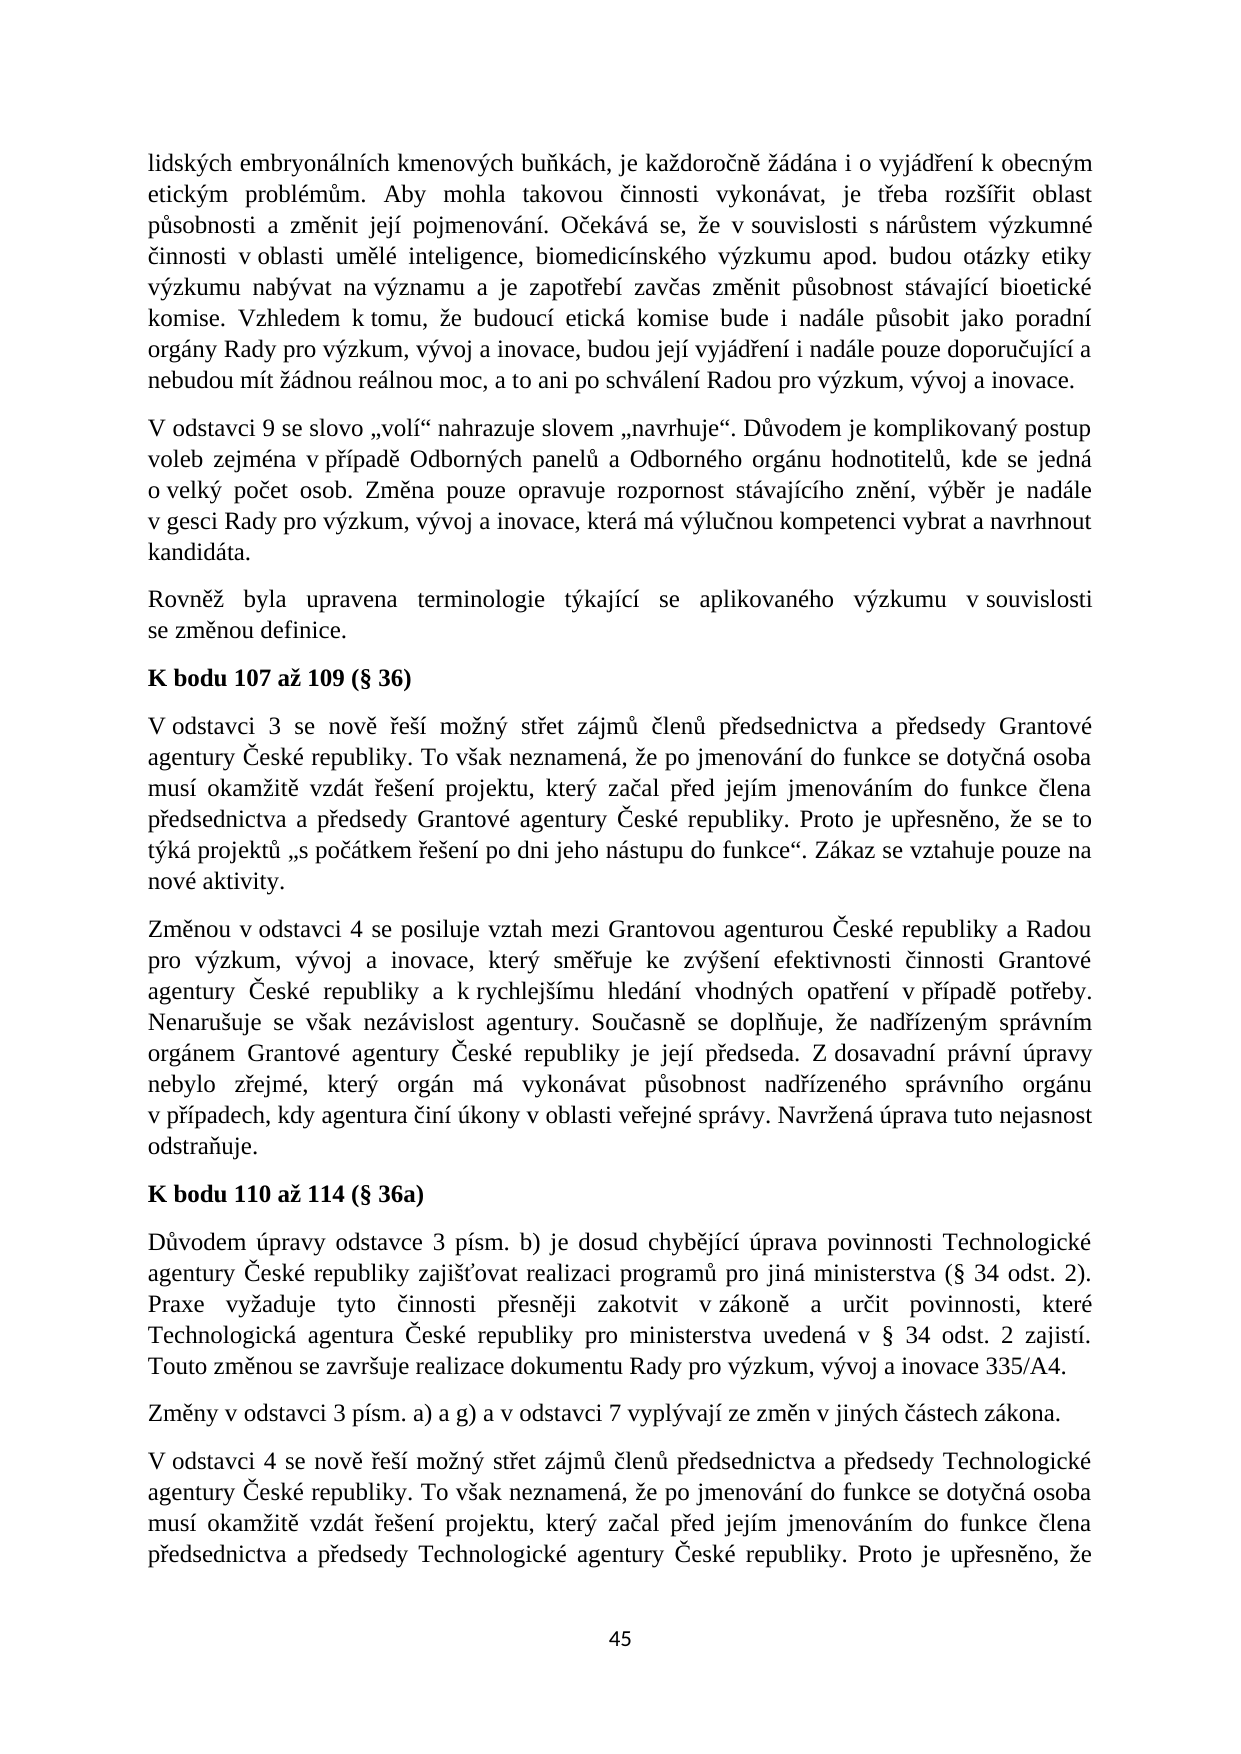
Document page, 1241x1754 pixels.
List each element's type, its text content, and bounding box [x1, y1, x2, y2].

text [148, 1446, 1093, 1568]
text Změnou v odstavci 4 se posiluje vztah mezi Grantovou agenturou České republiky a Radou pro výzkum, vývoj a inovace, který směřuje ke zvýšení efektivnosti činnosti Grantové agentury České republiky a k rychlejšímu hledání vhodných opatření v případě potřeby. Nenarušuje se však nezávislost agentury. Současně se doplňuje, že nadřízeným správním orgánem Grantové agentury České republiky je její předseda. Z dosavadní právní úpravy nebylo zřejmé, který orgán má vykonávat působnost nadřízeného správního orgánu v případech, kdy agentura činí úkony v oblasti veřejné správy. Navržená úprava tuto nejasnost odstraňuje. [148, 914, 1093, 1160]
text K bodu 110 až 114 (§ 36a) [148, 1179, 1093, 1208]
text Důvodem úpravy odstavce 3 písm. b) je dosud chybějící úprava povinnosti Technologické agentury České republiky zajišťovat realizaci programů pro jiná ministerstva (§ 34 odst. 2). Praxe vyžaduje tyto činnosti přesněji zakotvit v zákoně a určit povinnosti, které Technologická agentura České republiky pro ministerstva uvedená v § 34 odst. 2 zajistí. Touto změnou se završuje realizace dokumentu Rady pro výzkum, vývoj a inovace 335/A4. [148, 1227, 1093, 1379]
text K bodu 107 až 109 (§ 36) [148, 663, 1093, 692]
text Rovněž byla upravena terminologie týkající se aplikovaného výzkumu v souvislosti se změnou definice. [148, 584, 1093, 644]
text Změny v odstavci 3 písm. a) a g) a v odstavci 7 vyplývají ze změn v jiných částech zákona. [148, 1398, 1093, 1427]
text V odstavci 9 se slovo „volí“ nahrazuje slovem „navrhuje“. Důvodem je komplikovaný postup voleb zejména v případě Odborných panelů a Odborného orgánu hodnotitelů, kde se jedná o velký počet osob. Změna pouze opravuje rozpornost stávajícího znění, výběr je nadále v gesci Rady pro výzkum, vývoj a inovace, která má výlučnou kompetenci vybrat a navrhnout kandidáta. [148, 413, 1093, 566]
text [148, 148, 1093, 394]
text V odstavci 3 se nově řeší možný střet zájmů členů předsednictva a předsedy Grantové agentury České republiky. To však neznamená, že po jmenování do funkce se dotyčná osoba musí okamžitě vzdát řešení projektu, který začal před jejím jmenováním do funkce člena předsednictva a předsedy Grantové agentury České republiky. Proto je upřesněno, že se to týká projektů „s počátkem řešení po dni jeho nástupu do funkce“. Zákaz se vztahuje pouze na nové aktivity. [148, 711, 1093, 895]
